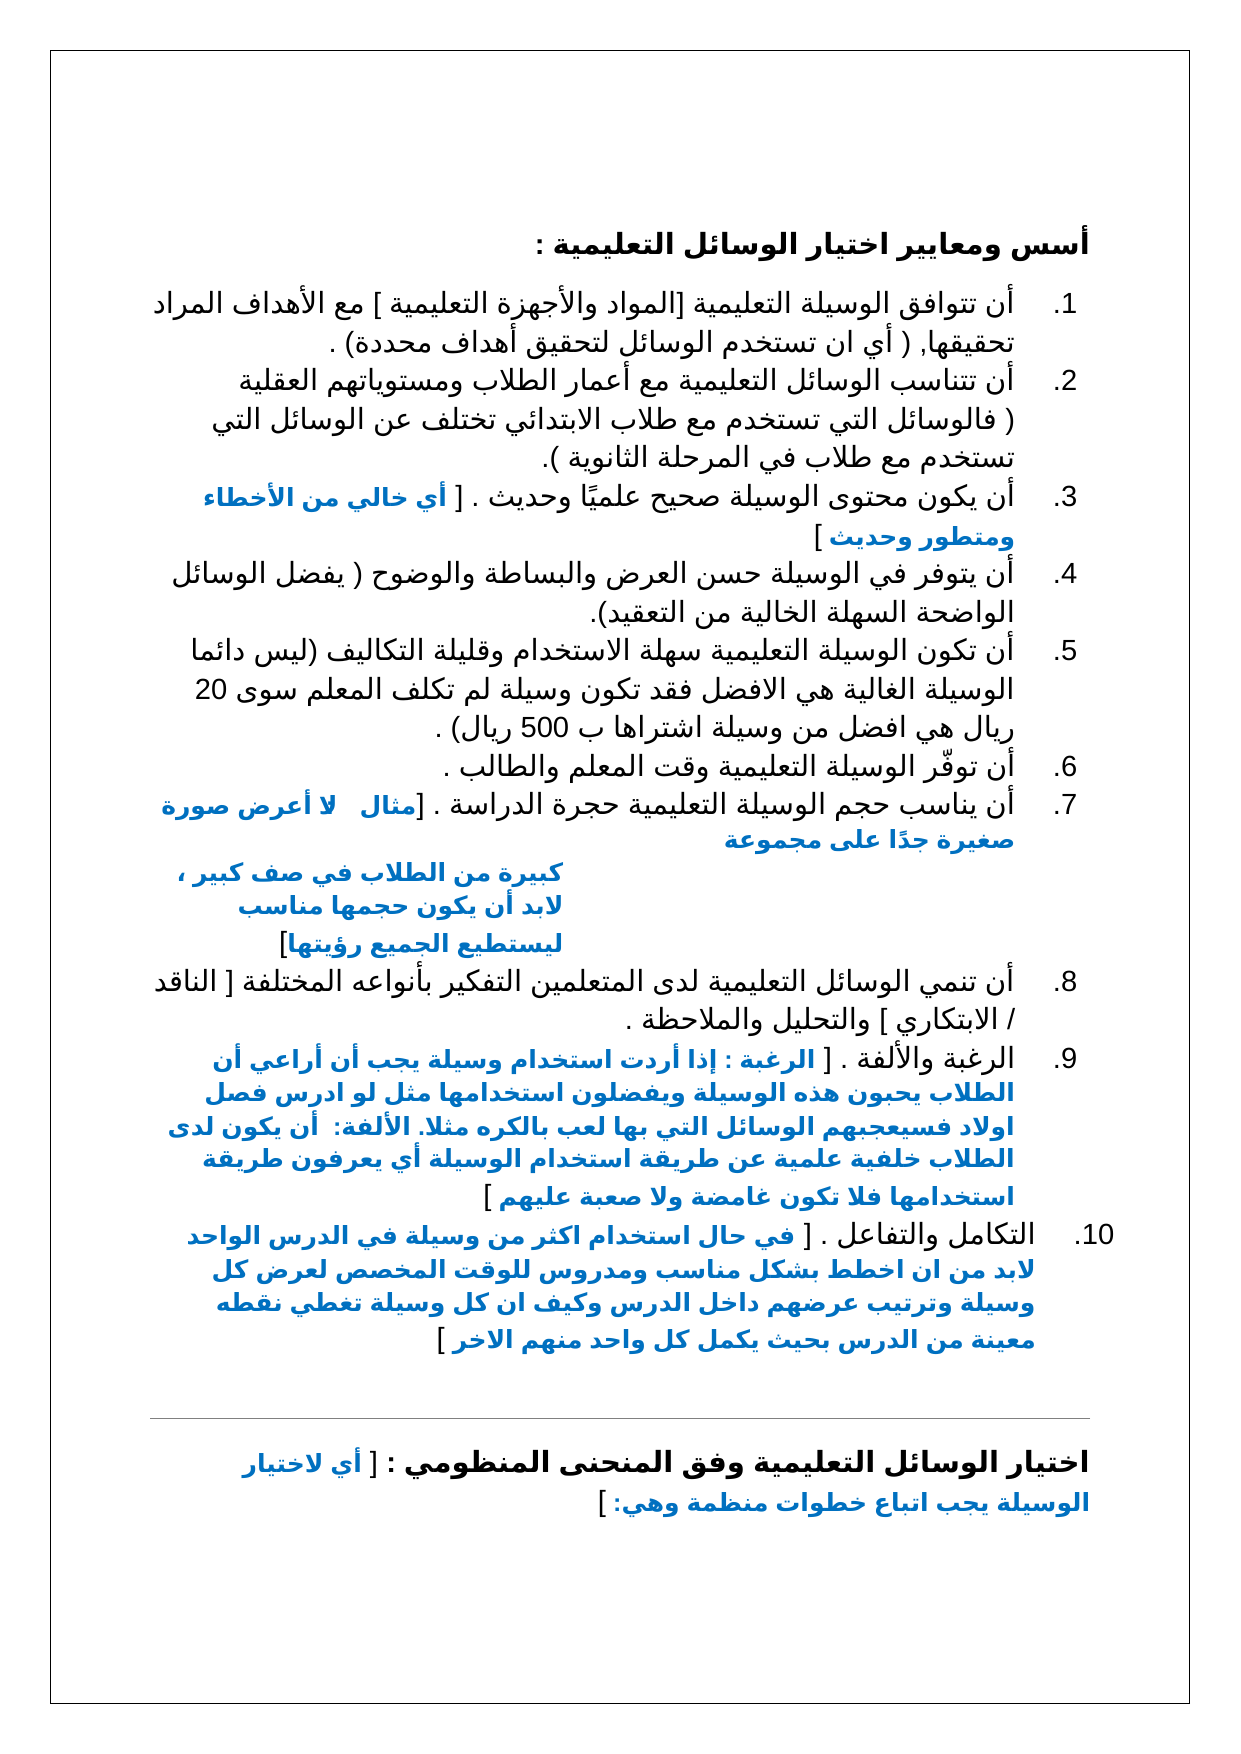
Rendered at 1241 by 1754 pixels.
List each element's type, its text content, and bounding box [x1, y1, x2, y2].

text اختيار الوسائل التعليمية وفق المنحنى المنظومي : [ أي لاختيار الوسيلة يجب اتباع خطوات منظمة وهي: ] [150, 1445, 1090, 1517]
list أن يناسب حجم الوسيلة التعليمية حجرة الدراسة . [مثال : لا أعرض صورة صغيرة جدًا على مجموعة [150, 787, 1053, 854]
text أسس ومعايير اختيار الوسائل التعليمية : [150, 227, 1090, 261]
list أن يكون محتوى الوسيلة صحيح علميًا وحديث . [ أي خالي من الأخطاء ومتطور وحديث ] [150, 479, 1053, 551]
list كبيرة من الطلاب في صف كبير ، لابد أن يكون حجمها مناسب ليستطيع الجميع رؤيتها] [150, 858, 563, 958]
list أن تتناسب الوسائل التعليمية مع أعمار الطلاب ومستوياتهم العقلية ( فالوسائل التي تستخدم مع طلاب الابتدائي تختلف عن الوسائل التي تستخدم مع طلاب في المرحلة الثانوية ). [150, 363, 1053, 474]
list أن تنمي الوسائل التعليمية لدى المتعلمين التفكير بأنواعه المختلفة [ الناقد / الابتكاري ] والتحليل والملاحظة . [150, 963, 1053, 1036]
list أن يتوفر في الوسيلة حسن العرض والبساطة والوضوح ( يفضل الوسائل الواضحة السهلة الخالية من التعقيد). [150, 556, 1053, 628]
list التكامل والتفاعل . [ في حال استخدام اكثر من وسيلة في الدرس الواحد لابد من ان اخطط بشكل مناسب ومدروس للوقت المخصص لعرض كل وسيلة وترتيب عرضهم داخل الدرس وكيف ان كل وسيلة تغطي نقطه معينة من الدرس بحيث يكمل كل واحد منهم الاخر ] [150, 1217, 1073, 1355]
list الرغبة والألفة . [ الرغبة : إذا أردت استخدام وسيلة يجب أن أراعي أن الطلاب يحبون هذه الوسيلة ويفضلون استخدامها مثل لو ادرس فصل اولاد فسيعجبهم الوسائل التي بها لعب بالكره مثلا. الألفة: أن يكون لدى الطلاب خلفية علمية عن طريقة استخدام الوسيلة أي يعرفون طريقة استخدامها فلا تكون غامضة ولا صعبة عليهم ] [150, 1041, 1053, 1212]
list أن توفّر الوسيلة التعليمية وقت المعلم والطالب . [150, 749, 1053, 782]
list أن تكون الوسيلة التعليمية سهلة الاستخدام وقليلة التكاليف (ليس دائما الوسيلة الغالية هي الافضل فقد تكون وسيلة لم تكلف المعلم سوى 20 ريال هي افضل من وسيلة اشتراها ب 500 ريال) . [150, 633, 1053, 744]
list أن تتوافق الوسيلة التعليمية [المواد والأجهزة التعليمية ] مع الأهداف المراد تحقيقها, ( أي ان تستخدم الوسائل لتحقيق أهداف محددة) . [150, 286, 1053, 358]
